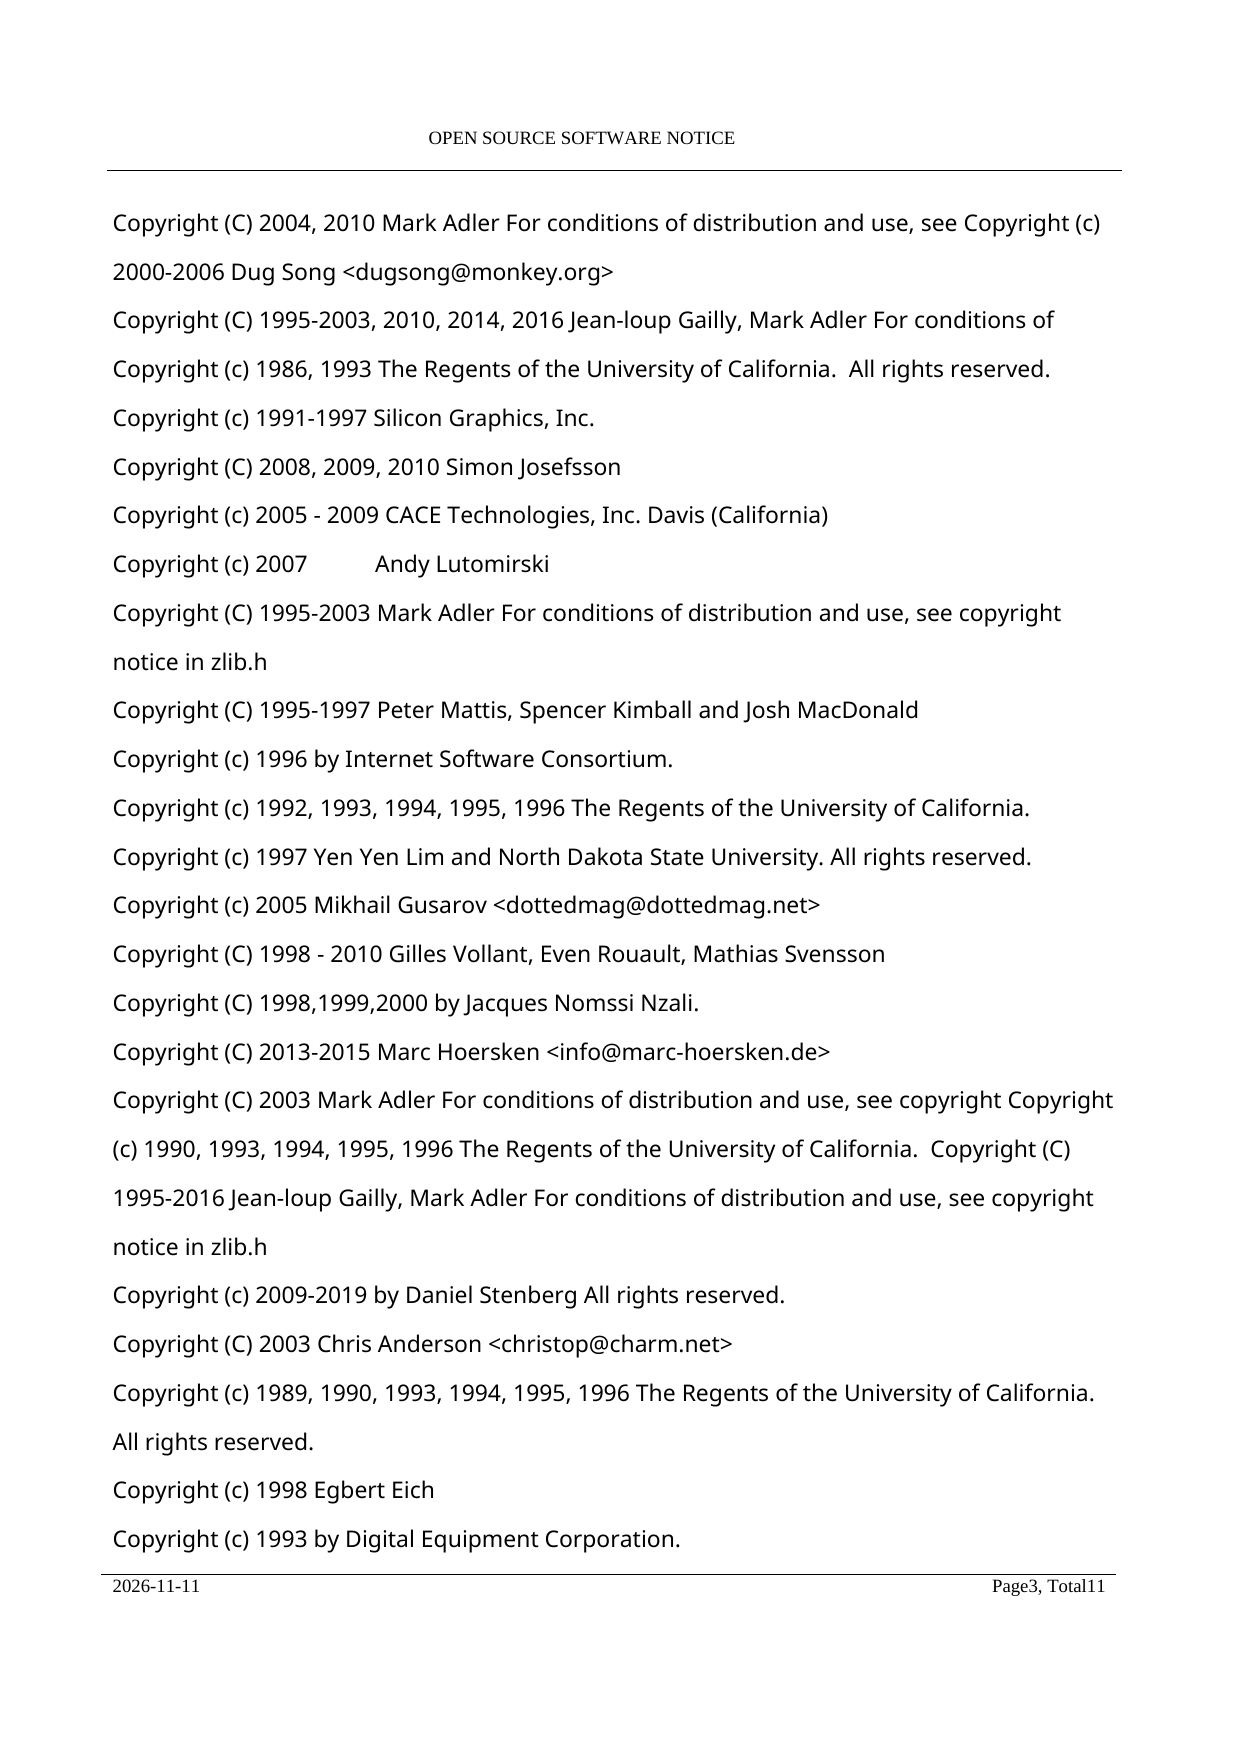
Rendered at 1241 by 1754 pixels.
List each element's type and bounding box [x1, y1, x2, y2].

text [112, 206, 1128, 1555]
